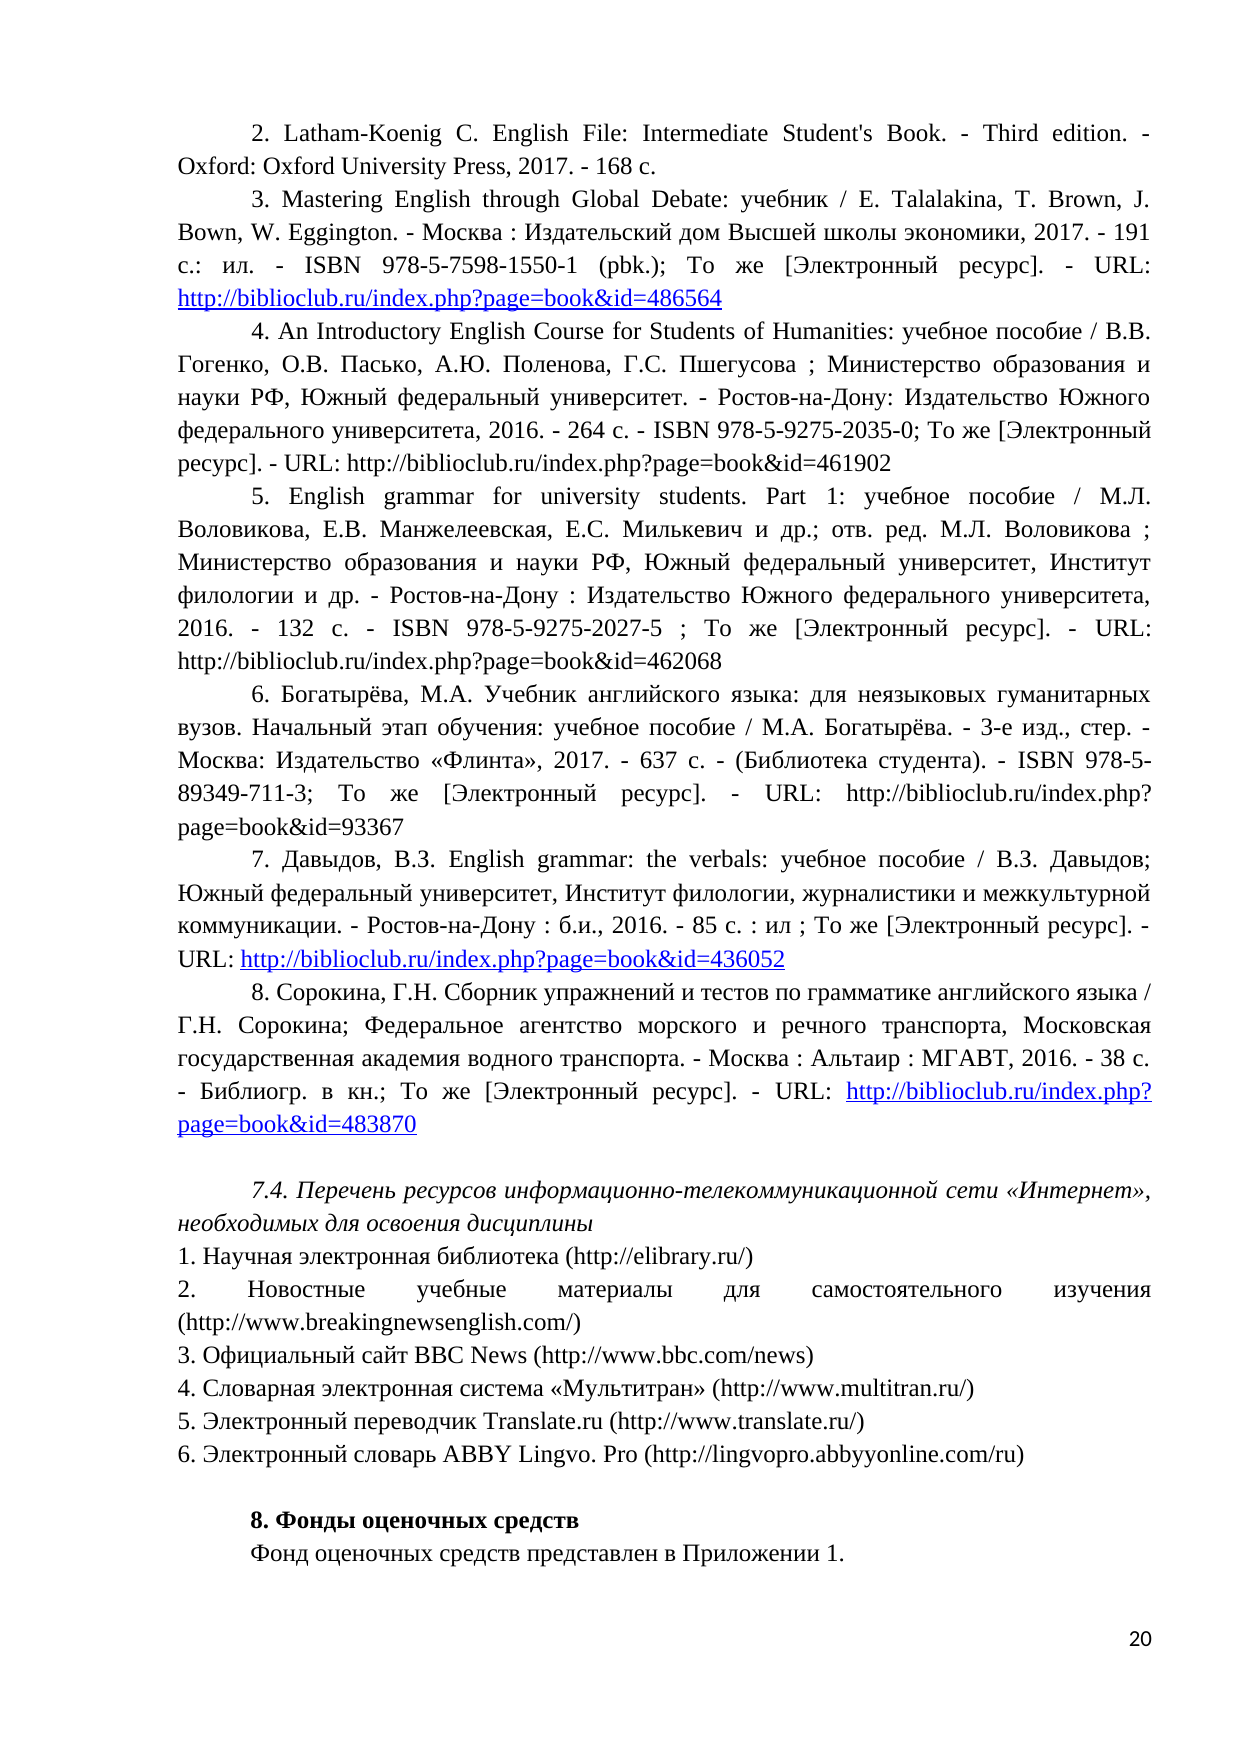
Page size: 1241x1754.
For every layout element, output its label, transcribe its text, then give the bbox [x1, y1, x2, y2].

text 5. Электронный переводчик Translate.ru (http://www.translate.ru/) [177, 1406, 1152, 1435]
text 6. Богатырёва, М.А. Учебник английского языка: для неязыковых гуманитарных вузов. Начальный этап обучения: учебное пособие / М.А. Богатырёва. - 3-е изд., стер. - Москва: Издательство «Флинта», 2017. - 637 с. - (Библиотека студента). - ISBN 978-5-89349-711-3; То же [Электронный ресурс]. - URL: http://biblioclub.ru/index.php?page=book&id=93367 [177, 679, 1152, 840]
text 3. Mastering English through Global Debate: учебник / E. Talalakina, T. Brown, J. Bown, W. Eggington. - Москва : Издательский дом Высшей школы экономики, 2017. - 191 с.: ил. - ISBN 978-5-7598-1550-1 (pbk.); То же [Электронный ресурс]. - URL: http://biblioclub.ru/index.php?page=book&id=486564 [177, 184, 1152, 312]
text 8. Сорокина, Г.Н. Сборник упражнений и тестов по грамматике английского языка / Г.Н. Сорокина; Федеральное агентство морского и речного транспорта, Московская государственная академия водного транспорта. - Москва : Альтаир : МГАВТ, 2016. - 38 с. - Библиогр. в кн.; То же [Электронный ресурс]. - URL: http://biblioclub.ru/index.php?page=book&id=483870 [177, 977, 1152, 1137]
text 1. Научная электронная библиотека (http://elibrary.ru/) [177, 1241, 1152, 1269]
text 8. Фонды оценочных средств [177, 1505, 1152, 1534]
text 5. English grammar for university students. Part 1: учебное пособие / М.Л. Воловикова, Е.В. Манжелеевская, Е.С. Милькевич и др.; отв. ред. М.Л. Воловикова ; Министерство образования и науки РФ, Южный федеральный университет, Институт филологии и др. - Ростов-на-Дону : Издательство Южного федерального университета, 2016. - 132 с. - ISBN 978-5-9275-2027-5 ; То же [Электронный ресурс]. - URL: http://biblioclub.ru/index.php?page=book&id=462068 [177, 481, 1152, 675]
text 7. Давыдов, В.З. English grammar: the verbals: учебное пособие / В.З. Давыдов; Южный федеральный университет, Институт филологии, журналистики и межкультурной коммуникации. - Ростов-на-Дону : б.и., 2016. - 85 с. : ил ; То же [Электронный ресурс]. - URL: http://biblioclub.ru/index.php?page=book&id=436052 [177, 844, 1152, 972]
text 4. An Introductory English Course for Students of Humanities: учебное пособие / В.В. Гогенко, О.В. Пасько, А.Ю. Поленова, Г.С. Пшегусова ; Министерство образования и науки РФ, Южный федеральный университет. - Ростов-на-Дону: Издательство Южного федерального университета, 2016. - 264 с. - ISBN 978-5-9275-2035-0; То же [Электронный ресурс]. - URL: http://biblioclub.ru/index.php?page=book&id=461902 [177, 316, 1152, 477]
text Фонд оценочных средств представлен в Приложении 1. [177, 1538, 1152, 1567]
text 4. Словарная электронная система «Мультитран» (http://www.multitran.ru/) [177, 1373, 1152, 1402]
text 2. Новостные учебные материалы для самостоятельного изучения (http://www.breakingnewsenglish.com/) [177, 1274, 1152, 1336]
text 7.4. Перечень ресурсов информационно-телекоммуникационной сети «Интернет», необходимых для освоения дисциплины [177, 1175, 1152, 1237]
text 3. Официальный сайт BBC News (http://www.bbc.com/news) [177, 1340, 1152, 1369]
text 6. Электронный словарь ABBY Lingvo. Pro (http://lingvopro.abbyyonline.com/ru) [177, 1439, 1152, 1468]
text 2. Latham-Koenig C. English File: Intermediate Student's Book. - Third edition. - Oxford: Oxford University Press, 2017. - 168 с. [177, 118, 1152, 180]
